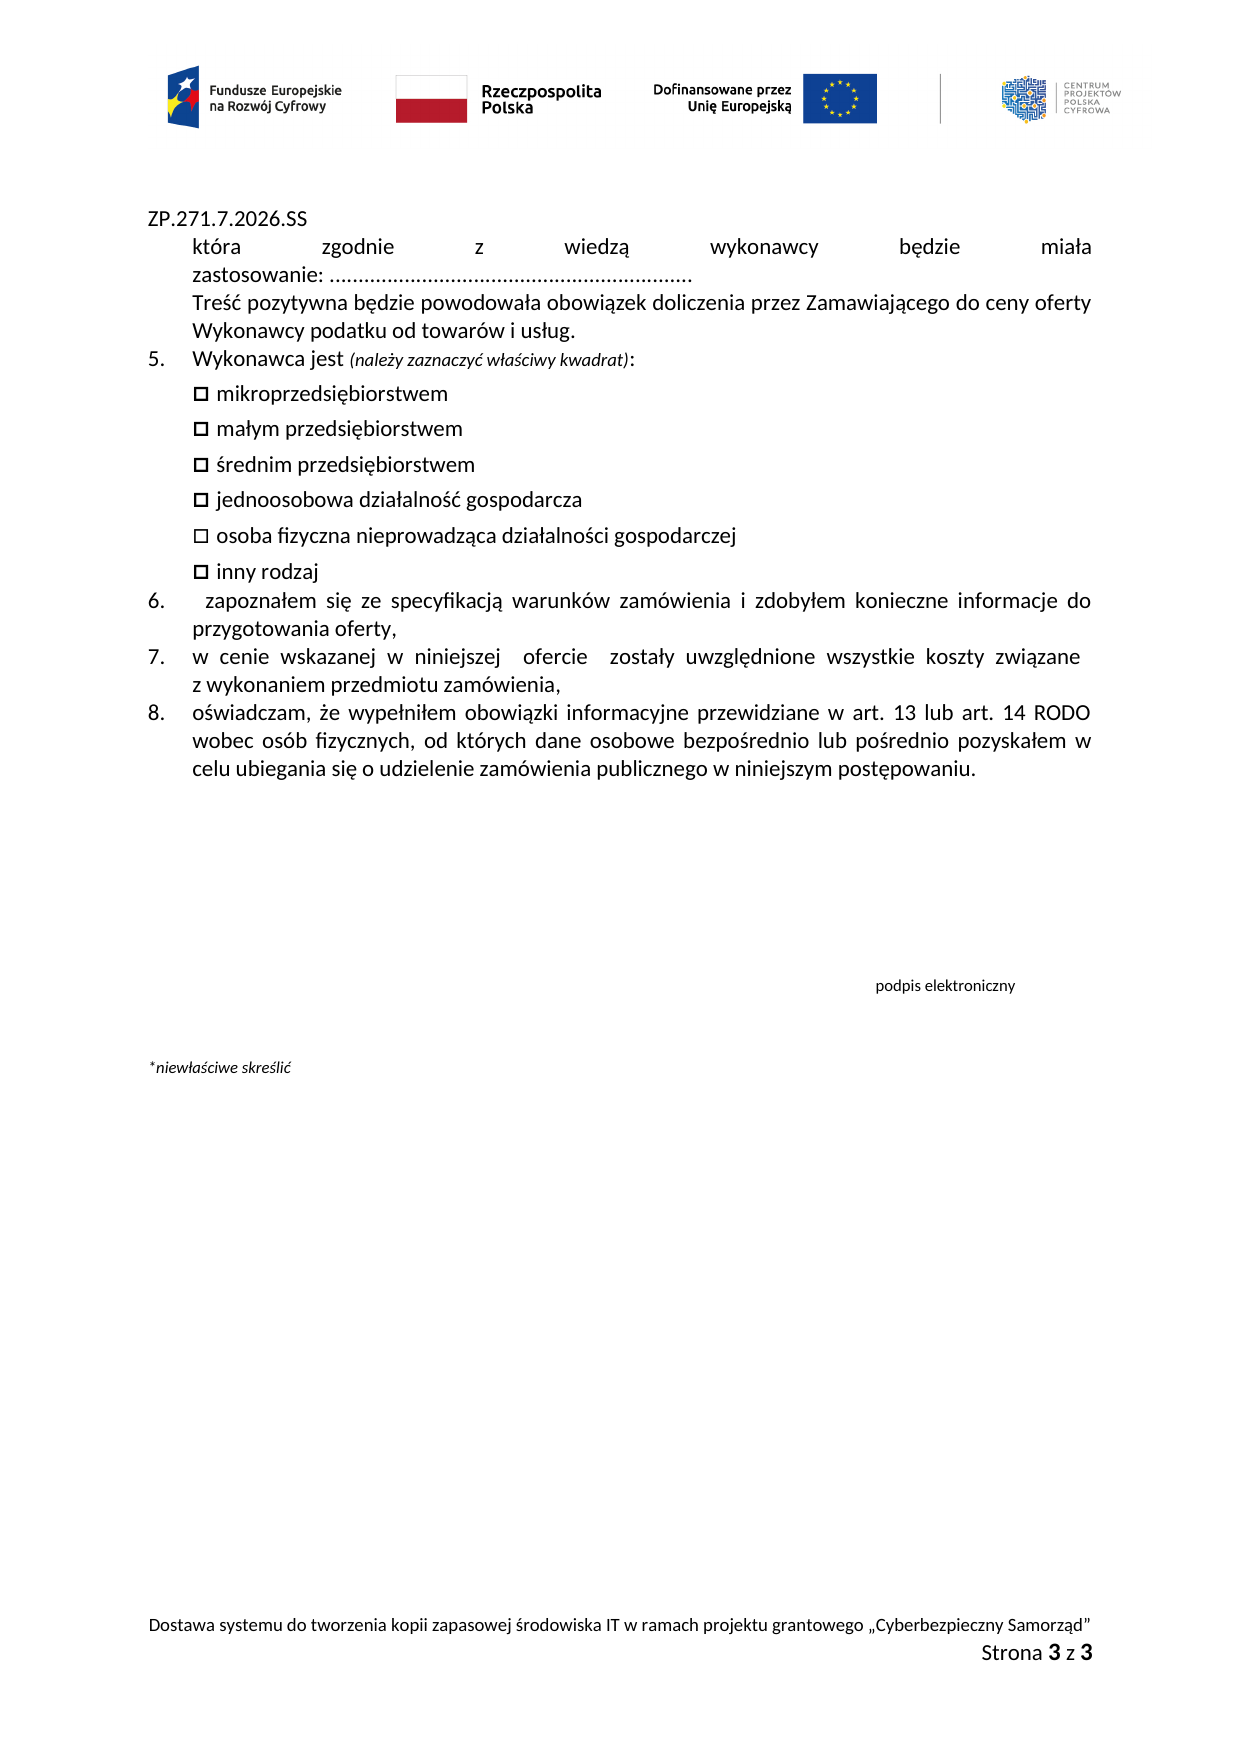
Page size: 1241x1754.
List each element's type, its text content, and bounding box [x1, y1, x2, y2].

list Wykonawca jest (należy zaznaczyć właściwy kwadrat): [148, 344, 1093, 373]
text podpis elektroniczny [590, 976, 1093, 1016]
list Treść pozytywna będzie powodowała obowiązek doliczenia przez Zamawiającego do ceny oferty Wykonawcy podatku od towarów i usług. [192, 288, 1093, 344]
picture [147, 44, 1152, 149]
list □ mikroprzedsiębiorstwem [192, 373, 1093, 408]
list w cenie wskazanej w niniejszej ofercie zostały uwzględnione wszystkie koszty związane z wykonaniem przedmiotu zamówienia, [148, 642, 1093, 698]
text *niewłaściwe skreślić [148, 1057, 1093, 1077]
list □ inny rodzaj [192, 551, 1093, 586]
list □ małym przedsiębiorstwem [192, 408, 1093, 444]
list □ osoba fizyczna nieprowadząca działalności gospodarczej [192, 515, 1093, 551]
list □ średnim przedsiębiorstwem [192, 444, 1093, 479]
list oświadczam, że wypełniłem obowiązki informacyjne przewidziane w art. 13 lub art. 14 RODO wobec osób fizycznych, od których dane osobowe bezpośrednio lub pośrednio pozyskałem w celu ubiegania się o udzielenie zamówienia publicznego w niniejszym postępowaniu. [148, 698, 1093, 782]
list zapoznałem się ze specyfikacją warunków zamówienia i zdobyłem konieczne informacje do przygotowania oferty, [148, 586, 1093, 642]
list □ jednoosobowa działalność gospodarcza [192, 479, 1093, 515]
